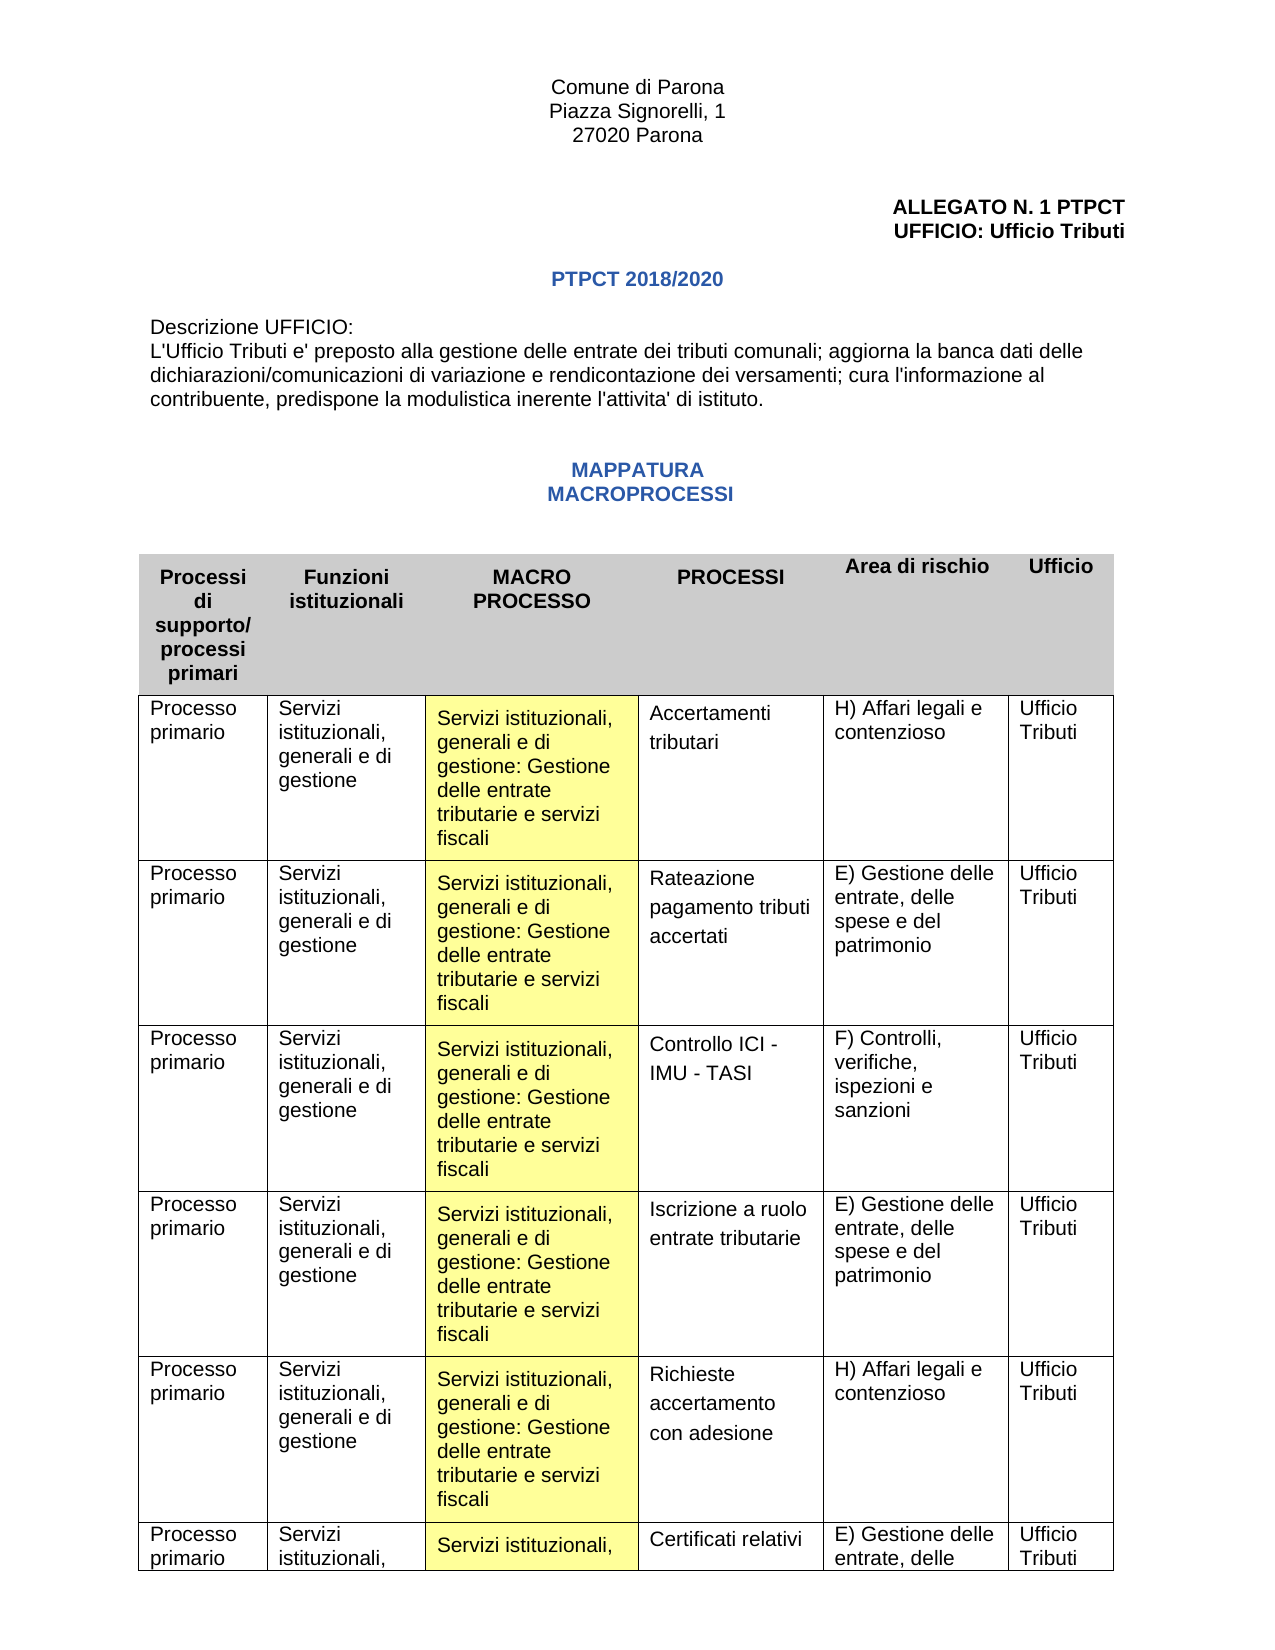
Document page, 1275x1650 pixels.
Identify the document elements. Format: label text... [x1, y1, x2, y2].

table_cell Servizi istituzionali, generali e di gestione: Gestione delle entrate tributarie e servizi fiscali [426, 696, 638, 860]
table_cell Ufficio Tributi [1009, 1523, 1113, 1570]
table_cell Processo primario [139, 1026, 267, 1191]
table_cell Ufficio Tributi [1009, 696, 1113, 860]
table_cell Ufficio Tributi [1009, 1357, 1113, 1521]
text Piazza Signorelli, 1 [150, 99, 1125, 123]
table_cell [639, 1523, 823, 1570]
table_cell Ufficio Tributi [1009, 1026, 1113, 1191]
table_cell Servizi istituzionali, generali e di gestione: Gestione delle entrate tributarie e servizi fiscali [426, 1026, 638, 1191]
table_cell Processo primario [139, 1192, 267, 1356]
table_cell Richieste accertamento con adesione [639, 1357, 823, 1521]
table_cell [268, 1357, 425, 1521]
text ALLEGATO N. 1 PTPCT [150, 195, 1125, 219]
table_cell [426, 1357, 638, 1521]
text L'Ufficio Tributi e' preposto alla gestione delle entrate dei tributi comunali; aggiorna la banca dati delle dichiarazioni/comunicazioni di variazione e rendicontazione dei versamenti; cura l'informazione al contribuente, predispone la modulistica inerente l'attivita' di istituto. [150, 338, 1125, 410]
table_cell Iscrizione a ruolo entrate tributarie [639, 1192, 823, 1356]
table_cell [824, 1523, 1008, 1570]
table_cell Ufficio Tributi [1009, 861, 1113, 1025]
table_header Area di rischio [823, 554, 1008, 695]
text Comune di Parona [150, 75, 1125, 99]
table_cell Servizi istituzionali, generali e di gestione: Gestione delle entrate tributarie e servizi fiscali [426, 1192, 638, 1356]
text Descrizione UFFICIO: [150, 314, 1125, 338]
table_cell F) Controlli, verifiche, ispezioni e sanzioni [824, 1026, 1008, 1191]
table_header MACRO PROCESSO [426, 554, 638, 695]
table_header Processi di supporto/processi primari [139, 554, 267, 695]
text PTPCT 2018/2020 [150, 267, 1125, 291]
text MAPPATURA [150, 458, 1125, 482]
table_cell Servizi istituzionali, generali e di gestione [268, 696, 425, 860]
text 27020 Parona [150, 123, 1125, 147]
text UFFICIO: Ufficio Tributi [150, 219, 1125, 243]
table_cell Ufficio Tributi [1009, 1192, 1113, 1356]
table_cell Servizi istituzionali, generali e di gestione [268, 1026, 425, 1191]
table_cell Servizi istituzionali, generali e di gestione [268, 1192, 425, 1356]
text MACROPROCESSI [150, 482, 1125, 506]
table_header Ufficio [1008, 554, 1114, 695]
table_cell Servizi istituzionali, generali e di gestione [268, 861, 425, 1025]
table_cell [268, 1523, 425, 1570]
table_cell H) Affari legali e contenzioso [824, 696, 1008, 860]
table_header PROCESSI [638, 554, 823, 695]
table_cell E) Gestione delle entrate, delle spese e del patrimonio [824, 861, 1008, 1025]
table_cell Rateazione pagamento tributi accertati [639, 861, 823, 1025]
table_cell Accertamenti tributari [639, 696, 823, 860]
table_cell Servizi istituzionali, generali e di gestione: Gestione delle entrate tributarie e servizi fiscali [426, 861, 638, 1025]
table_cell Processo primario [139, 696, 267, 860]
table_cell Processo primario [139, 861, 267, 1025]
table_header Funzioni istituzionali [267, 554, 426, 695]
table_cell H) Affari legali e contenzioso [824, 1357, 1008, 1521]
table_cell Processo primario [139, 1357, 267, 1521]
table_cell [426, 1523, 638, 1570]
table_cell E) Gestione delle entrate, delle spese e del patrimonio [824, 1192, 1008, 1356]
table_cell Processo primario [139, 1523, 267, 1570]
table_cell Controllo ICI - IMU - TASI [639, 1026, 823, 1191]
